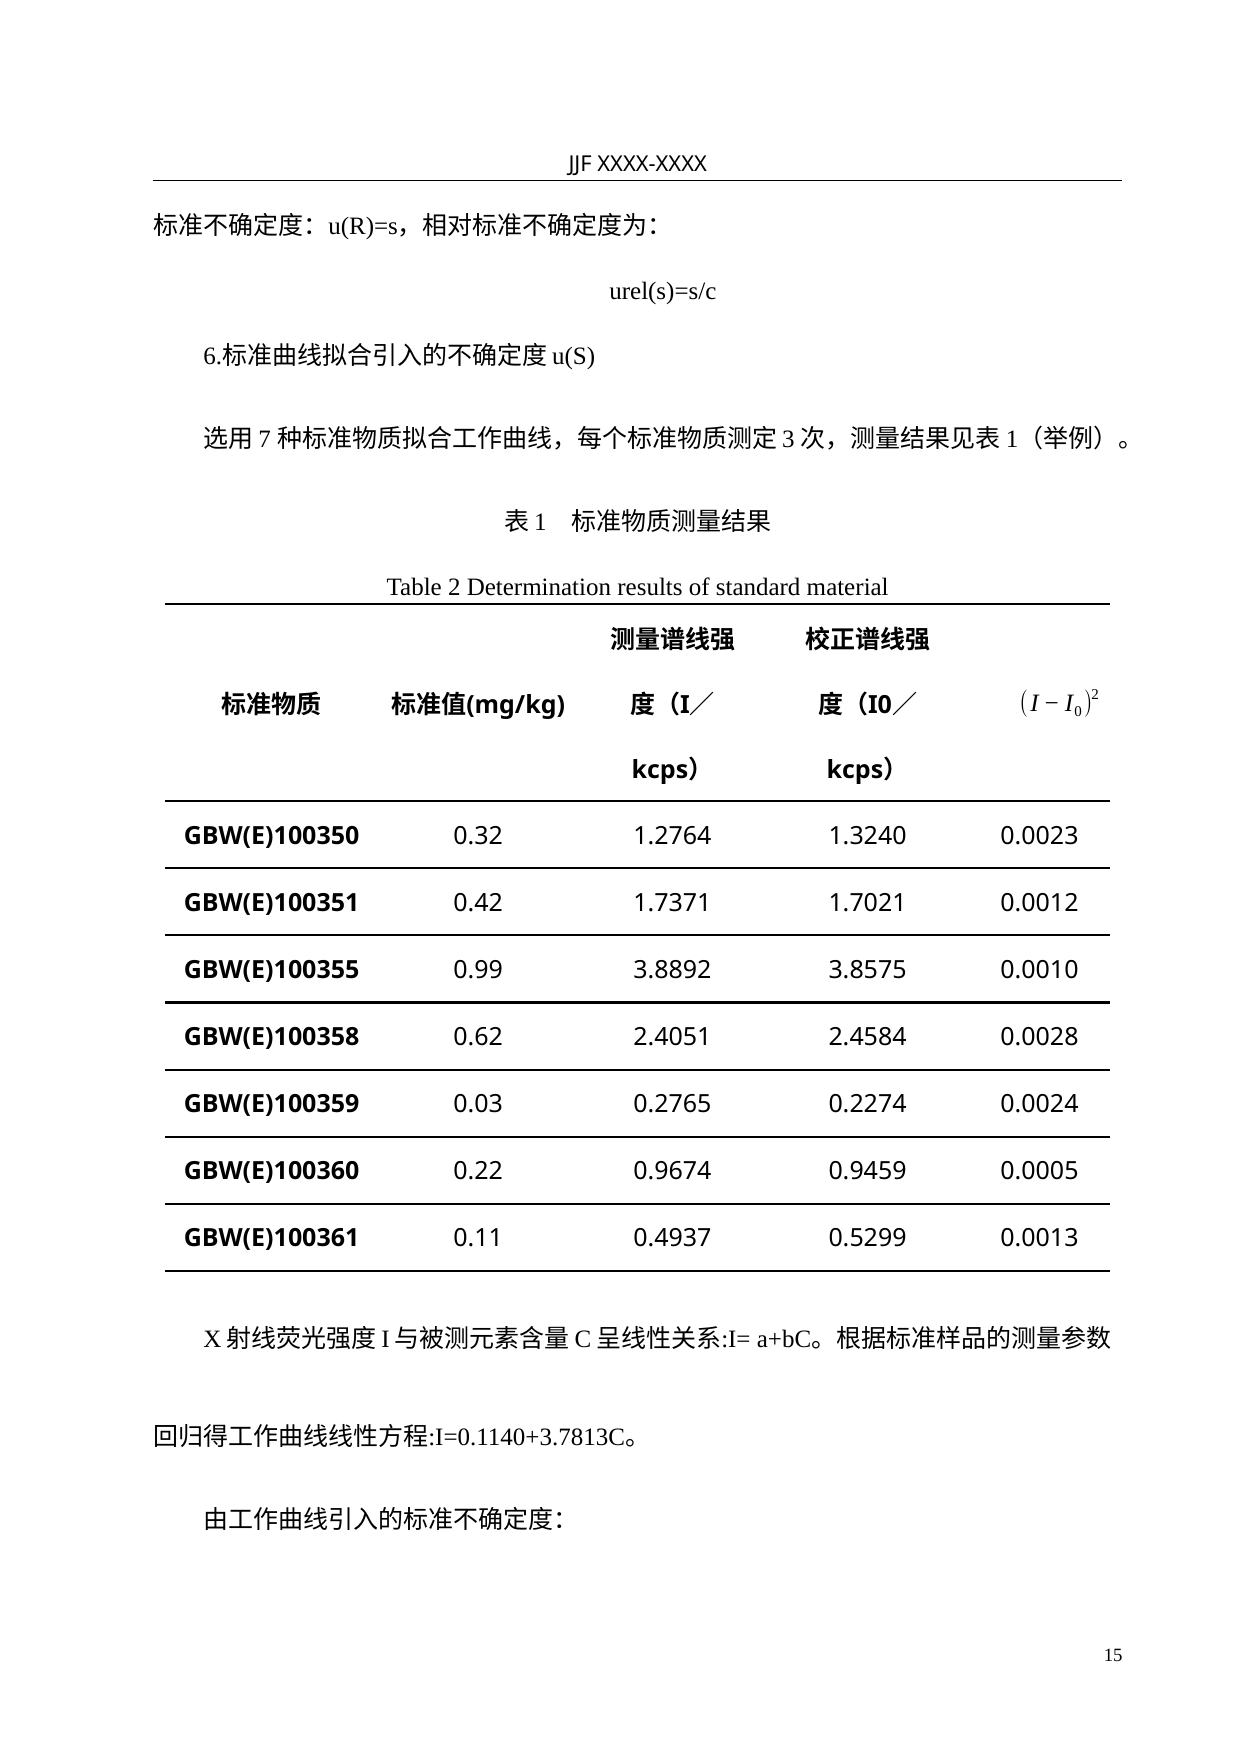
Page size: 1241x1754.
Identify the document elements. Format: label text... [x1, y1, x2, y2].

table_cell 0.03 [378, 1071, 578, 1136]
table_cell 0.2274 [766, 1071, 969, 1136]
table_cell GBW(E)100361 [165, 1205, 377, 1270]
table_cell 2.4051 [579, 1004, 766, 1068]
table_cell GBW(E)100350 [165, 802, 377, 867]
table_cell 0.62 [378, 1004, 578, 1068]
text Table 2 Determination results of standard material [153, 571, 1122, 603]
table_cell GBW(E)100360 [165, 1138, 377, 1203]
table_cell 1.7021 [766, 869, 969, 934]
table_cell 0.22 [378, 1138, 578, 1203]
table_cell 1.7371 [579, 869, 766, 934]
table_cell 0.5299 [766, 1205, 969, 1270]
table_cell 2.4584 [766, 1004, 969, 1068]
table_header 测量谱线强 度（I／kcps） [579, 605, 766, 800]
table_header [969, 605, 1110, 800]
table_cell 0.11 [378, 1205, 578, 1270]
table_cell 0.42 [378, 869, 578, 934]
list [153, 191, 1122, 256]
table_cell GBW(E)100355 [165, 936, 377, 1001]
table_header 标准值(mg/kg) [378, 605, 578, 800]
table_cell 0.0005 [969, 1138, 1110, 1203]
text 由工作曲线引入的标准不确定度： [153, 1485, 1122, 1550]
table_cell GBW(E)100359 [165, 1071, 377, 1136]
table_cell 0.2765 [579, 1071, 766, 1136]
table_cell 0.0024 [969, 1071, 1110, 1136]
text 6.标准曲线拟合引入的不确定度u(S) [153, 321, 1122, 386]
table_cell 0.9459 [766, 1138, 969, 1203]
table_cell 0.99 [378, 936, 578, 1001]
table_cell 3.8575 [766, 936, 969, 1001]
table_cell 0.0023 [969, 802, 1110, 867]
text 表1 标准物质测量结果 [153, 487, 1122, 552]
table_cell 0.0010 [969, 936, 1110, 1001]
table_cell 0.4937 [579, 1205, 766, 1270]
table_cell 0.0013 [969, 1205, 1110, 1270]
table_cell 0.0012 [969, 869, 1110, 934]
list urel(s)=s/c [153, 274, 1122, 307]
text X射线荧光强度I与被测元素含量C呈线性关系:I= a+bC。根据标准样品的测量参数回归得工作曲线线性方程:I=0.1140+3.7813C。 [153, 1304, 1122, 1467]
table_cell 0.0028 [969, 1004, 1110, 1068]
table_cell 1.2764 [579, 802, 766, 867]
table_cell 0.9674 [579, 1138, 766, 1203]
table_cell 3.8892 [579, 936, 766, 1001]
table_cell 1.3240 [766, 802, 969, 867]
text 选用7 种标准物质拟合工作曲线，每个标准物质测定3 次，测量结果见表1（举例）。 [153, 404, 1122, 469]
table_cell GBW(E)100358 [165, 1004, 377, 1068]
table_cell 0.32 [378, 802, 578, 867]
table_cell GBW(E)100351 [165, 869, 377, 934]
table_header 标准物质 [165, 605, 377, 800]
table_header 校正谱线强 度（I0／kcps） [766, 605, 969, 800]
